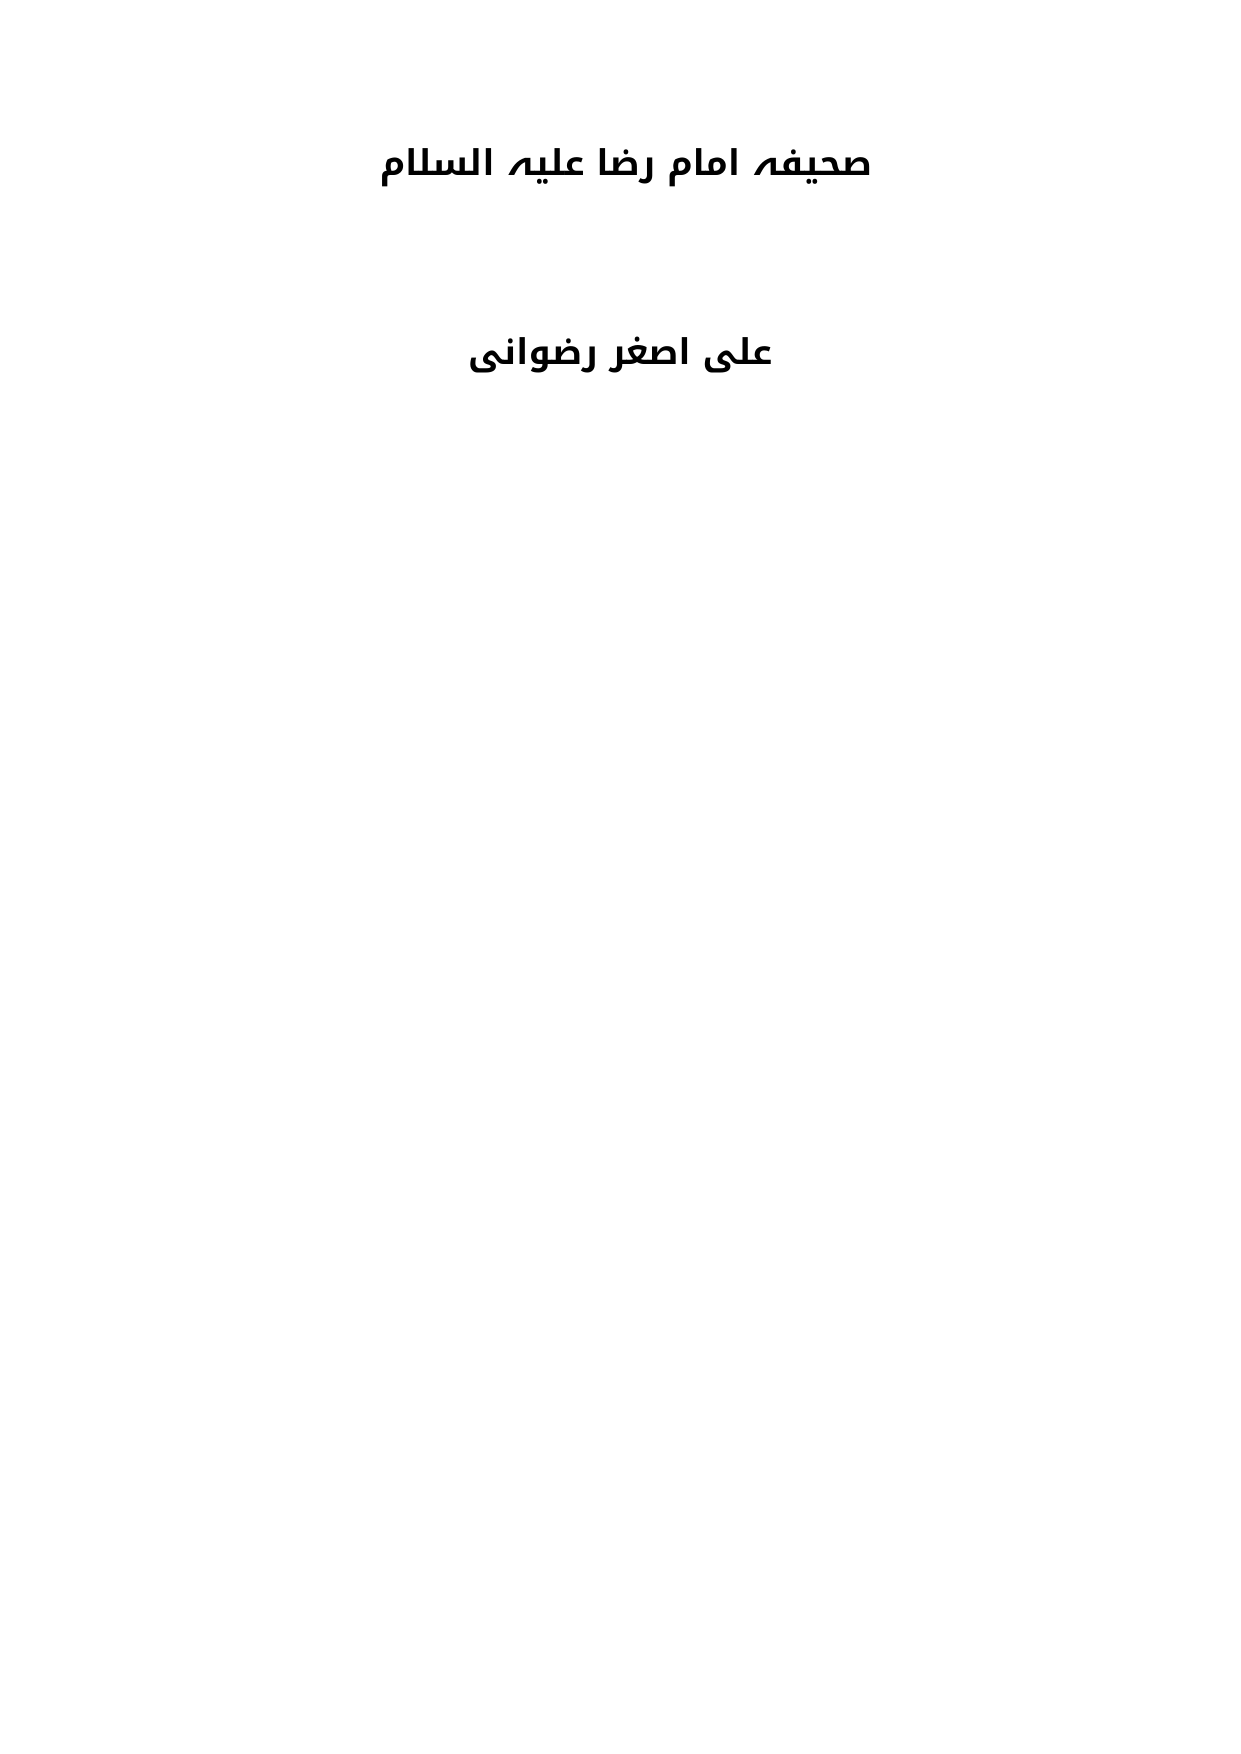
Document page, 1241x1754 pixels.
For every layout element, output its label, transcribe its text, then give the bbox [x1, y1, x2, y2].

text صحیفہ امام رضا علیہ السلام [75, 130, 1165, 197]
text علی اصغر رضوانی [75, 319, 1165, 387]
